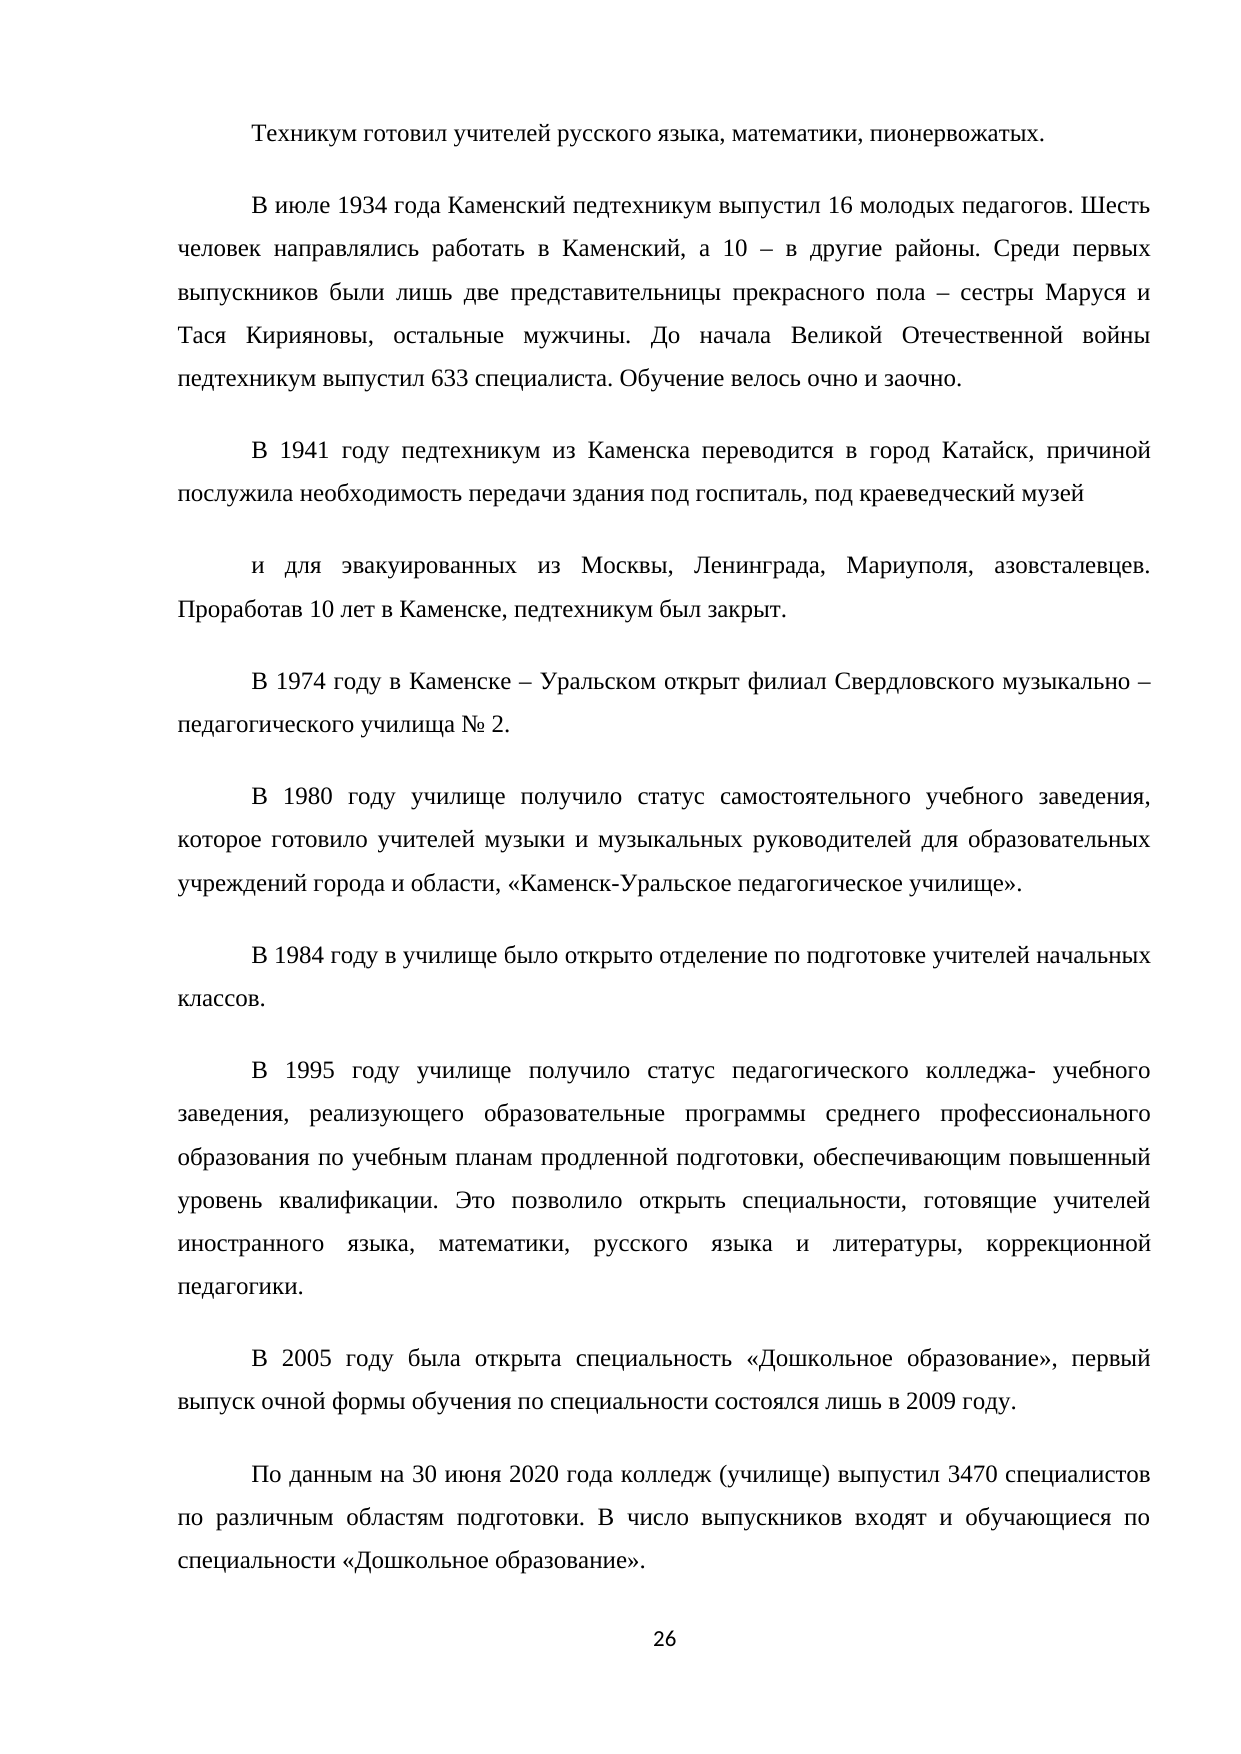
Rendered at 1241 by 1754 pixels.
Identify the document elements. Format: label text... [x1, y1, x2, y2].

text В июле 1934 года Каменский педтехникум выпустил 16 молодых педагогов. Шесть человек направлялись работать в Каменский, а 10 – в другие районы. Среди первых выпускников были лишь две представительницы прекрасного пола – сестры Маруся и Тася Кирияновы, остальные мужчины. До начала Великой Отечественной войны педтехникум выпустил 633 специалиста. Обучение велось очно и заочно. [177, 190, 1152, 392]
text и для эвакуированных из Москвы, Ленинграда, Мариуполя, азовсталевцев. Проработав 10 лет в Каменске, педтехникум был закрыт. [177, 551, 1152, 622]
text В 2005 году была открыта специальность «Дошкольное образование», первый выпуск очной формы обучения по специальности состоялся лишь в 2009 году. [177, 1343, 1152, 1415]
text В 1995 году училище получило статус педагогического колледжа- учебного заведения, реализующего образовательные программы среднего профессионального образования по учебным планам продленной подготовки, обеспечивающим повышенный уровень квалификации. Это позволило открыть специальности, готовящие учителей иностранного языка, математики, русского языка и литературы, коррекционной педагогики. [177, 1055, 1152, 1300]
text В 1980 году училище получило статус самостоятельного учебного заведения, которое готовило учителей музыки и музыкальных руководителей для образовательных учреждений города и области, «Каменск-Уральское педагогическое училище». [177, 781, 1152, 896]
text Техникум готовил учителей русского языка, математики, пионервожатых. [177, 118, 1152, 147]
text В 1984 году в училище было открыто отделение по подготовке учителей начальных классов. [177, 940, 1152, 1012]
text В 1974 году в Каменске – Уральском открыт филиал Свердловского музыкально – педагогического училища № 2. [177, 666, 1152, 738]
text По данным на 30 июня 2020 года колледж (училище) выпустил 3470 специалистов по различным областям подготовки. В число выпускников входят и обучающиеся по специальности «Дошкольное образование». [177, 1459, 1152, 1574]
text В 1941 году педтехникум из Каменска переводится в город Катайск, причиной послужила необходимость передачи здания под госпиталь, под краеведческий музей [177, 435, 1152, 507]
